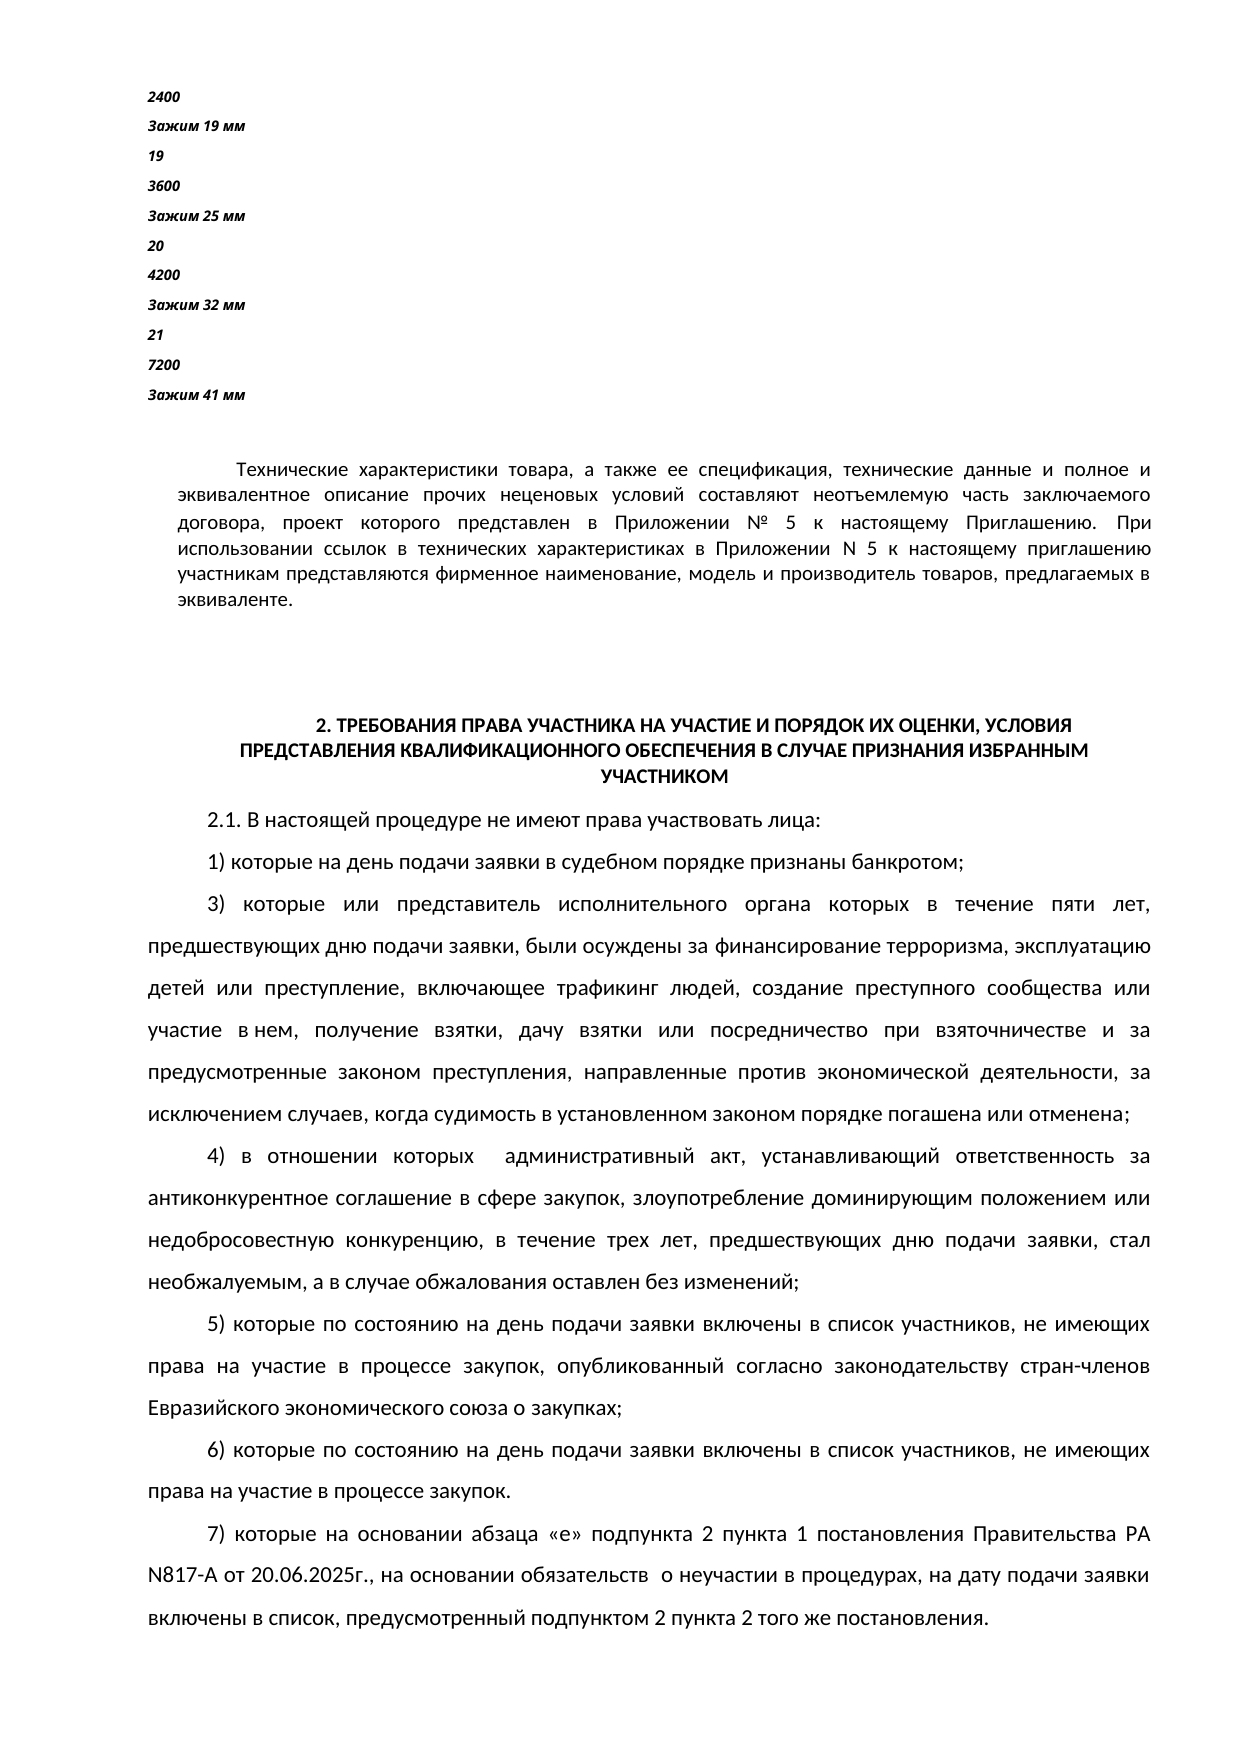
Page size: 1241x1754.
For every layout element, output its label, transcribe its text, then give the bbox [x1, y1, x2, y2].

text 2. ТРЕБОВАНИЯ ПРАВА УЧАСТНИКА НА УЧАСТИЕ И ПОРЯДОК ИХ ОЦЕНКИ, УСЛОВИЯ ПРЕДСТАВЛЕНИЯ КВАЛИФИКАЦИОННОГО ОБЕСПЕЧЕНИЯ В СЛУЧАЕ ПРИЗНАНИЯ ИЗБРАННЫМ УЧАСТНИКОМ [177, 712, 1152, 788]
text 5) которые по состоянию на день подачи заявки включены в список участников, не имеющих права на участие в процессе закупок, опубликованный согласно законодательству стран-членов Евразийского экономического союза о закупках; [148, 1309, 1152, 1421]
text 7) которые на основании абзаца «е» подпункта 2 пункта 1 постановления Правительства РА N817-А от 20.06.2025г., на основании обязательств o неучастии в процедурах, на дату подачи заявки включены в список, предусмотренный подпунктом 2 пункта 2 того же постановления. [148, 1519, 1152, 1631]
text 4) в отношении которых административный акт, устанавливающий ответственность за антиконкурентное соглашение в сфере закупок, злоупотребление доминирующим положением или недобросовестную конкуренцию, в течение трех лет, предшествующих дню подачи заявки, стал необжалуемым, а в случае обжалования оставлен без изменений; [148, 1141, 1152, 1295]
text 1) которые на день подачи заявки в судебном порядке признаны банкротом; [148, 847, 1152, 875]
text Технические характеристики товара, а также ее спецификация, технические данные и полное и эквивалентное описание прочих неценовых условий составляют неотъемлемую часть заключаемого договора, проект которого представлен в Приложении № 5 к настоящему Приглашению. При использовании ссылок в технических характеристиках в Приложении N 5 к настоящему приглашению участникам представляются фирменное наименование, модель и производитель товаров, предлагаемых в эквиваленте. [177, 456, 1152, 611]
text 3) которые или представитель исполнительного органа которых в течение пяти лет, предшествующих дню подачи заявки, были осуждены за финансирование терроризма, эксплуатацию детей или преступление, включающее трафикинг людей, создание преступного сообщества или участие в нем, получение взятки, дачу взятки или посредничество при взяточничестве и за предусмотренные законом преступления, направленные против экономической деятельности, за исключением случаев, когда судимость в установленном законом порядке погашена или отменена; [148, 889, 1152, 1127]
text 2.1. В настоящей процедуре не имеют права участвовать лица: [148, 805, 1152, 833]
text 6) которые по состоянию на день подачи заявки включены в список участников, не имеющих права на участие в процессе закупок. [148, 1435, 1152, 1505]
